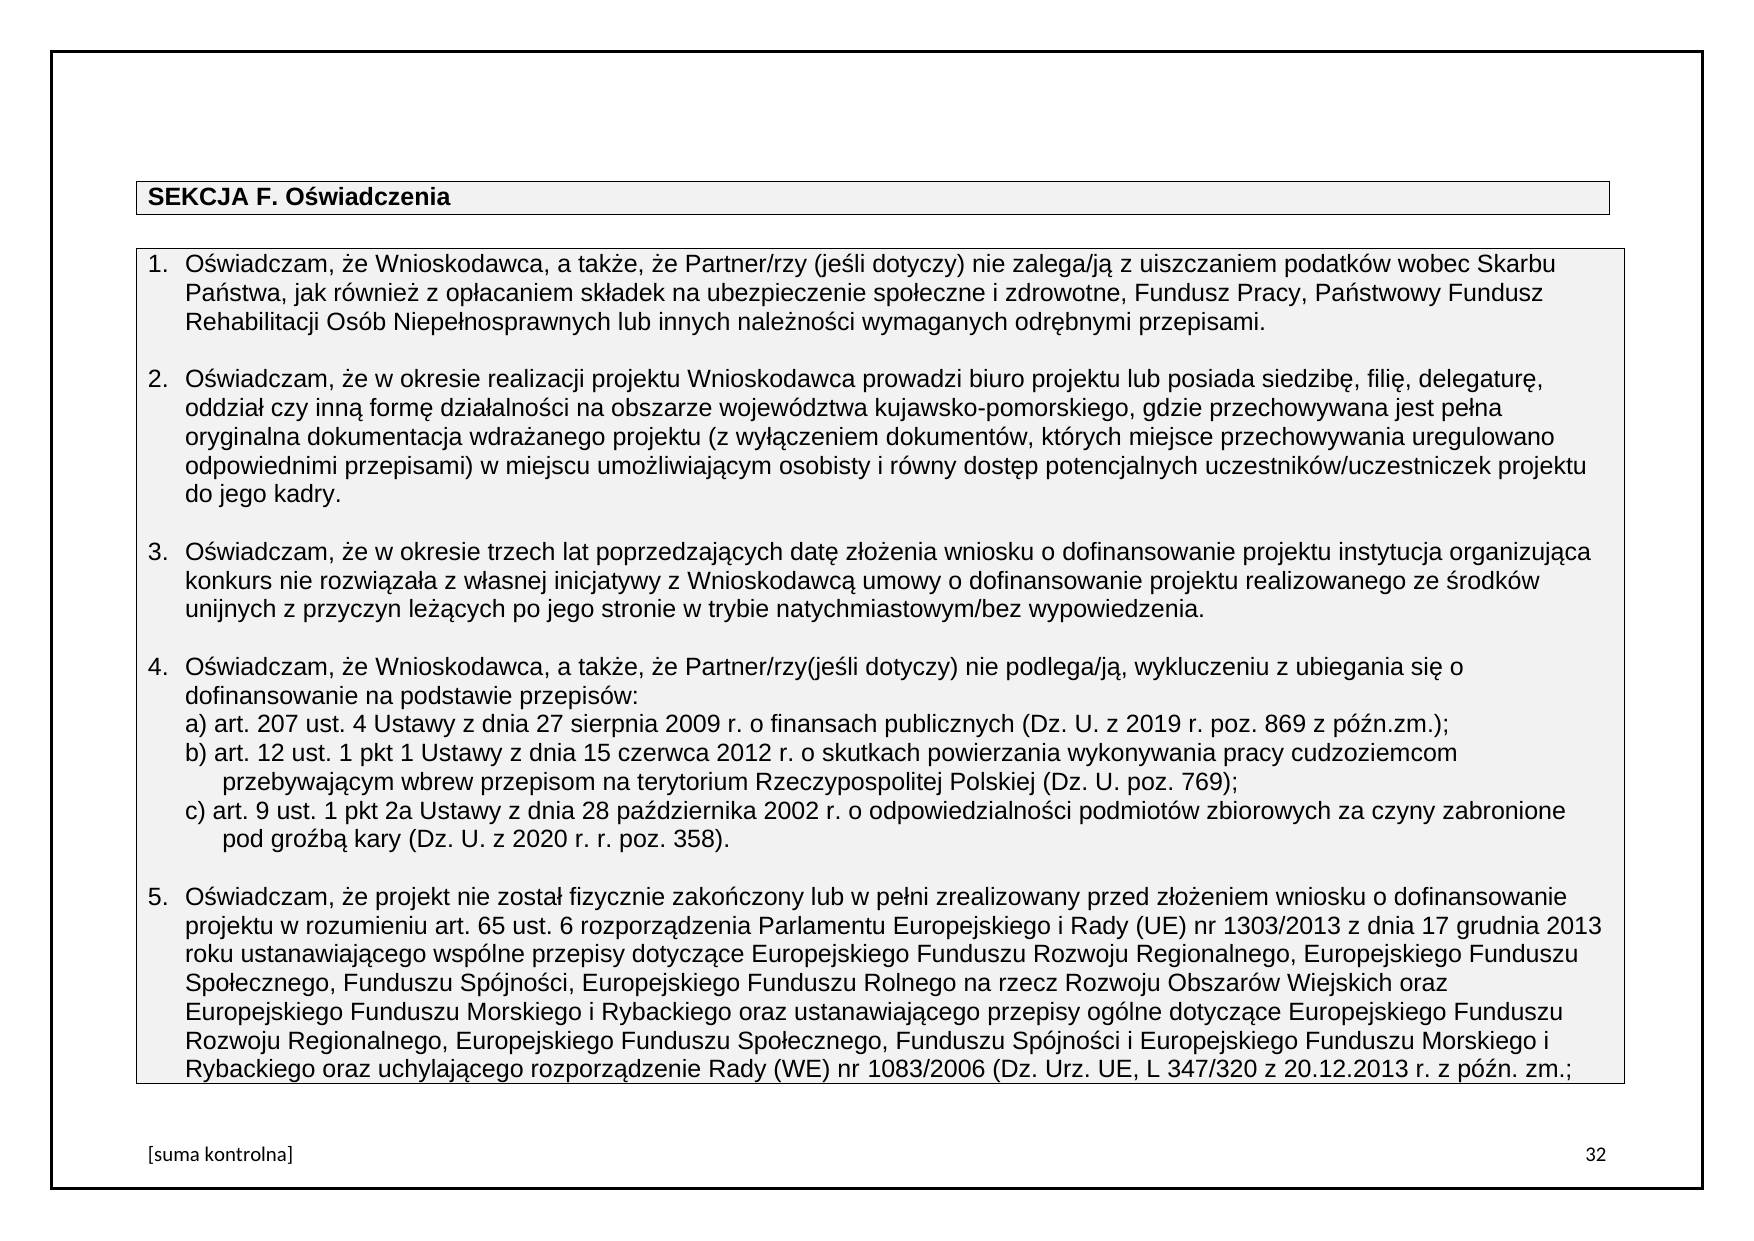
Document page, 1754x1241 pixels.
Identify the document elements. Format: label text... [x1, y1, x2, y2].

table_header SEKCJA F. Oświadczenia [137, 182, 1609, 214]
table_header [137, 249, 1624, 1083]
